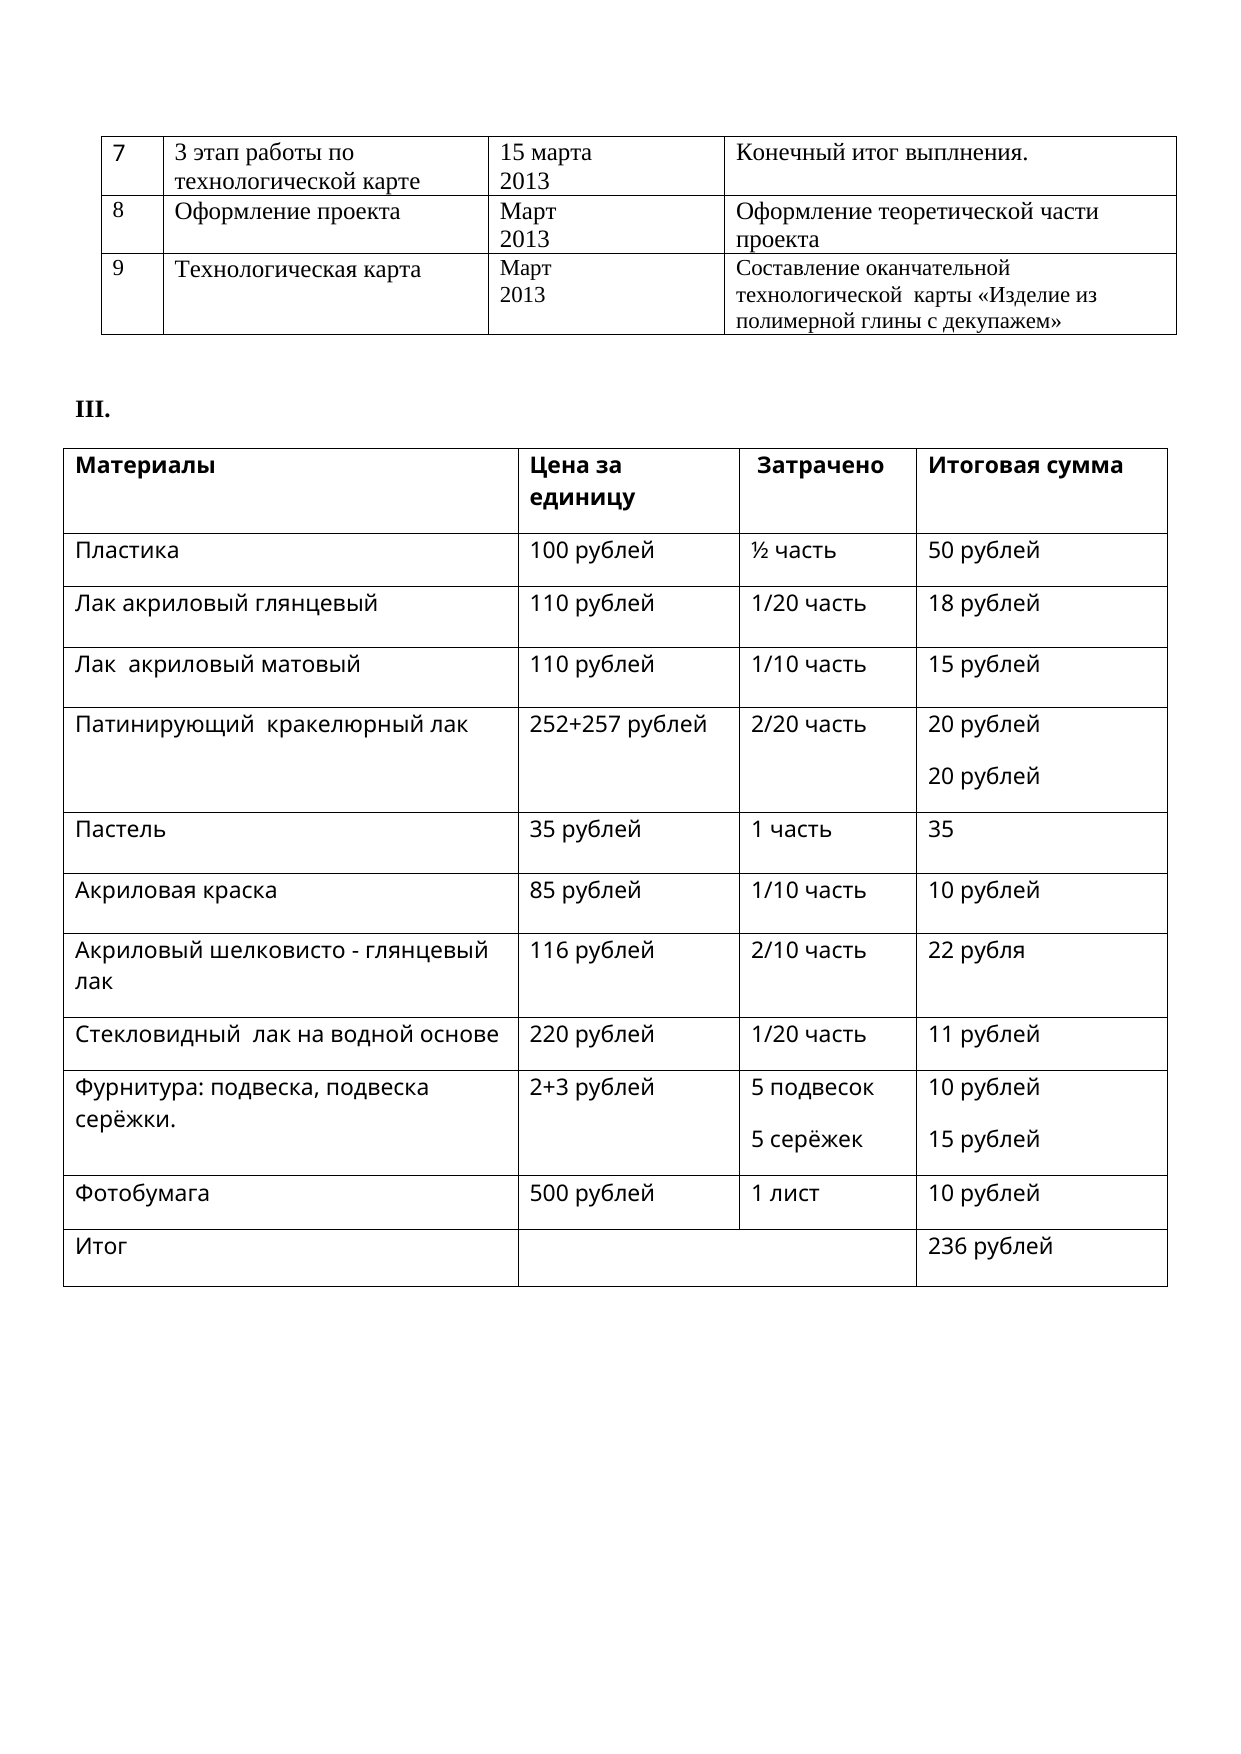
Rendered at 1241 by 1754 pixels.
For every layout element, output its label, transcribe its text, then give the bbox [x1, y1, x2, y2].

table_cell 15 марта 2013 [489, 137, 724, 195]
table_cell Патинирующий кракелюрный лак [64, 708, 518, 812]
table_cell 3 этап работы по технологической карте [164, 137, 488, 195]
table_cell 22 рубля [917, 934, 1167, 1017]
table_cell 2/20 часть [740, 708, 916, 812]
table_cell Лак акриловый матовый [64, 648, 518, 707]
table_cell 7 [102, 137, 163, 195]
table_cell 110 рублей [519, 648, 739, 707]
table_cell Пастель [64, 813, 518, 872]
text III. [75, 394, 1165, 423]
table_cell 110 рублей [519, 587, 739, 647]
table_cell Акриловая краска [64, 874, 518, 933]
table_cell 35 рублей [519, 813, 739, 872]
table_cell Пластика [64, 534, 518, 586]
table_cell Стекловидный лак на водной основе [64, 1018, 518, 1070]
table_header Затрачено [740, 449, 916, 533]
table_cell 10 рублей 15 рублей [917, 1071, 1167, 1175]
table_header Материалы [64, 449, 518, 533]
table_cell Оформление проекта [164, 196, 488, 253]
table_cell Март 2013 [489, 254, 724, 333]
table_cell 85 рублей [519, 874, 739, 933]
table_cell 35 [917, 813, 1167, 872]
table_cell ½ часть [740, 534, 916, 586]
table_cell Составление оканчательной технологической карты «Изделие из полимерной глины с декупажем» [725, 254, 1176, 333]
table_cell 2/10 часть [740, 934, 916, 1017]
table_cell 1/20 часть [740, 587, 916, 647]
table_cell 1 часть [740, 813, 916, 872]
table_cell [519, 1230, 916, 1286]
table_cell 100 рублей [519, 534, 739, 586]
table_cell 1/10 часть [740, 648, 916, 707]
table_cell 8 [102, 196, 163, 253]
table_cell 1/20 часть [740, 1018, 916, 1070]
table_cell 116 рублей [519, 934, 739, 1017]
table_cell 10 рублей [917, 1176, 1167, 1228]
table_cell Оформление теоретической части проекта [725, 196, 1176, 253]
table_cell 252+257 рублей [519, 708, 739, 812]
table_cell 500 рублей [519, 1176, 739, 1228]
table_cell 9 [102, 254, 163, 333]
table_header Итоговая сумма [917, 449, 1167, 533]
table_cell 20 рублей 20 рублей [917, 708, 1167, 812]
table_cell 236 рублей [917, 1230, 1167, 1286]
table_cell Акриловый шелковисто - глянцевый лак [64, 934, 518, 1017]
table_cell 1/10 часть [740, 874, 916, 933]
table_cell Конечный итог выплнения. [725, 137, 1176, 195]
table_cell Лак акриловый глянцевый [64, 587, 518, 647]
table_cell Март 2013 [489, 196, 724, 253]
table_cell 1 лист [740, 1176, 916, 1228]
table_cell 10 рублей [917, 874, 1167, 933]
table_cell Итог [64, 1230, 518, 1286]
table_cell 2+3 рублей [519, 1071, 739, 1175]
table_cell Фурнитура: подвеска, подвеска серёжки. [64, 1071, 518, 1175]
table_cell 11 рублей [917, 1018, 1167, 1070]
table_header Цена за единицу [519, 449, 739, 533]
table_cell 5 подвесок 5 серёжек [740, 1071, 916, 1175]
table_cell Фотобумага [64, 1176, 518, 1228]
table_cell 18 рублей [917, 587, 1167, 647]
table_cell 15 рублей [917, 648, 1167, 707]
table_cell Технологическая карта [164, 254, 488, 333]
table_cell 50 рублей [917, 534, 1167, 586]
table_cell 220 рублей [519, 1018, 739, 1070]
